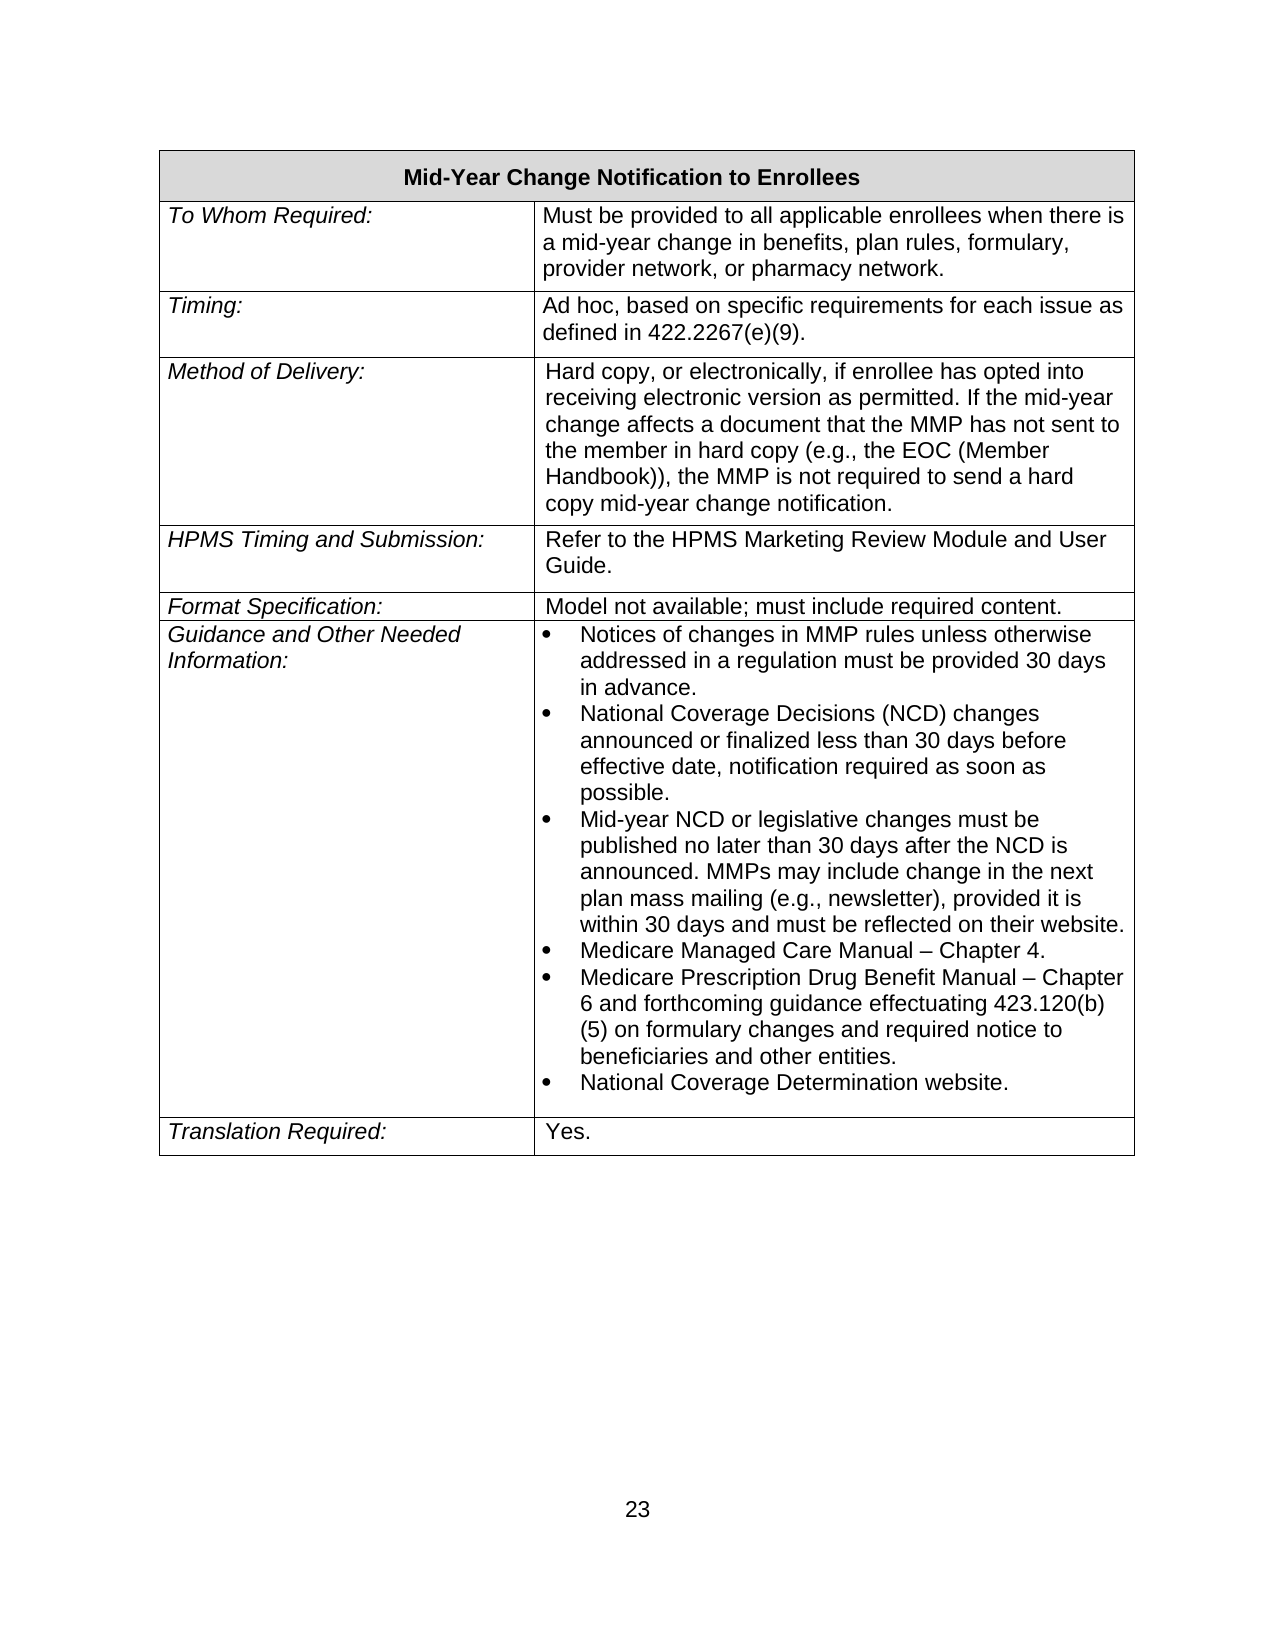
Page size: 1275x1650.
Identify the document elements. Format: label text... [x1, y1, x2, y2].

table_cell Must be provided to all applicable enrollees when there is a mid-year change in benefits, plan rules, formulary, provider network, or pharmacy network. [535, 202, 1134, 291]
table_cell Ad hoc, based on specific requirements for each issue as defined in 422.2267(e)(9). [535, 292, 1134, 357]
table_cell HPMS Timing and Submission: [160, 526, 534, 592]
table_cell Format Specification: [160, 593, 534, 620]
table_header Mid-Year Change Notification to Enrollees [160, 151, 1134, 201]
table_cell Hard copy, or electronically, if enrollee has opted into receiving electronic version as permitted. If the mid-year change affects a document that the MMP has not sent to the member in hard copy (e.g., the EOC (Member Handbook)), the MMP is not required to send a hard copy mid-year change notification. [535, 358, 1134, 525]
table_cell Translation Required: [160, 1118, 534, 1155]
table_cell Yes. [535, 1118, 1134, 1155]
table_cell Timing: [160, 292, 534, 357]
table_cell Model not available; must include required content. [535, 593, 1134, 620]
table_cell Method of Delivery: [160, 358, 534, 525]
table_cell Guidance and Other Needed Information: [160, 621, 534, 1117]
table_cell To Whom Required: [160, 202, 534, 291]
table_cell Notices of changes in MMP rules unless otherwise addressed in a regulation must be provided 30 days in advance. National Coverage Decisions (NCD) changes announced or finalized less than 30 days before effective date, notification required as soon as possible. Mid-year NCD or legislative changes must be published no later than 30 days after the NCD is announced. MMPs may include change in the next plan mass mailing (e.g., newsletter), provided it is within 30 days and must be reflected on their website. Medicare Managed Care Manual – Chapter 4. Medicare Prescription Drug Benefit Manual – Chapter 6 and forthcoming guidance effectuating 423.120(b)(5) on formulary changes and required notice to beneficiaries and other entities. National Coverage Determination website. [535, 621, 1134, 1117]
table_cell Refer to the HPMS Marketing Review Module and User Guide. [535, 526, 1134, 592]
